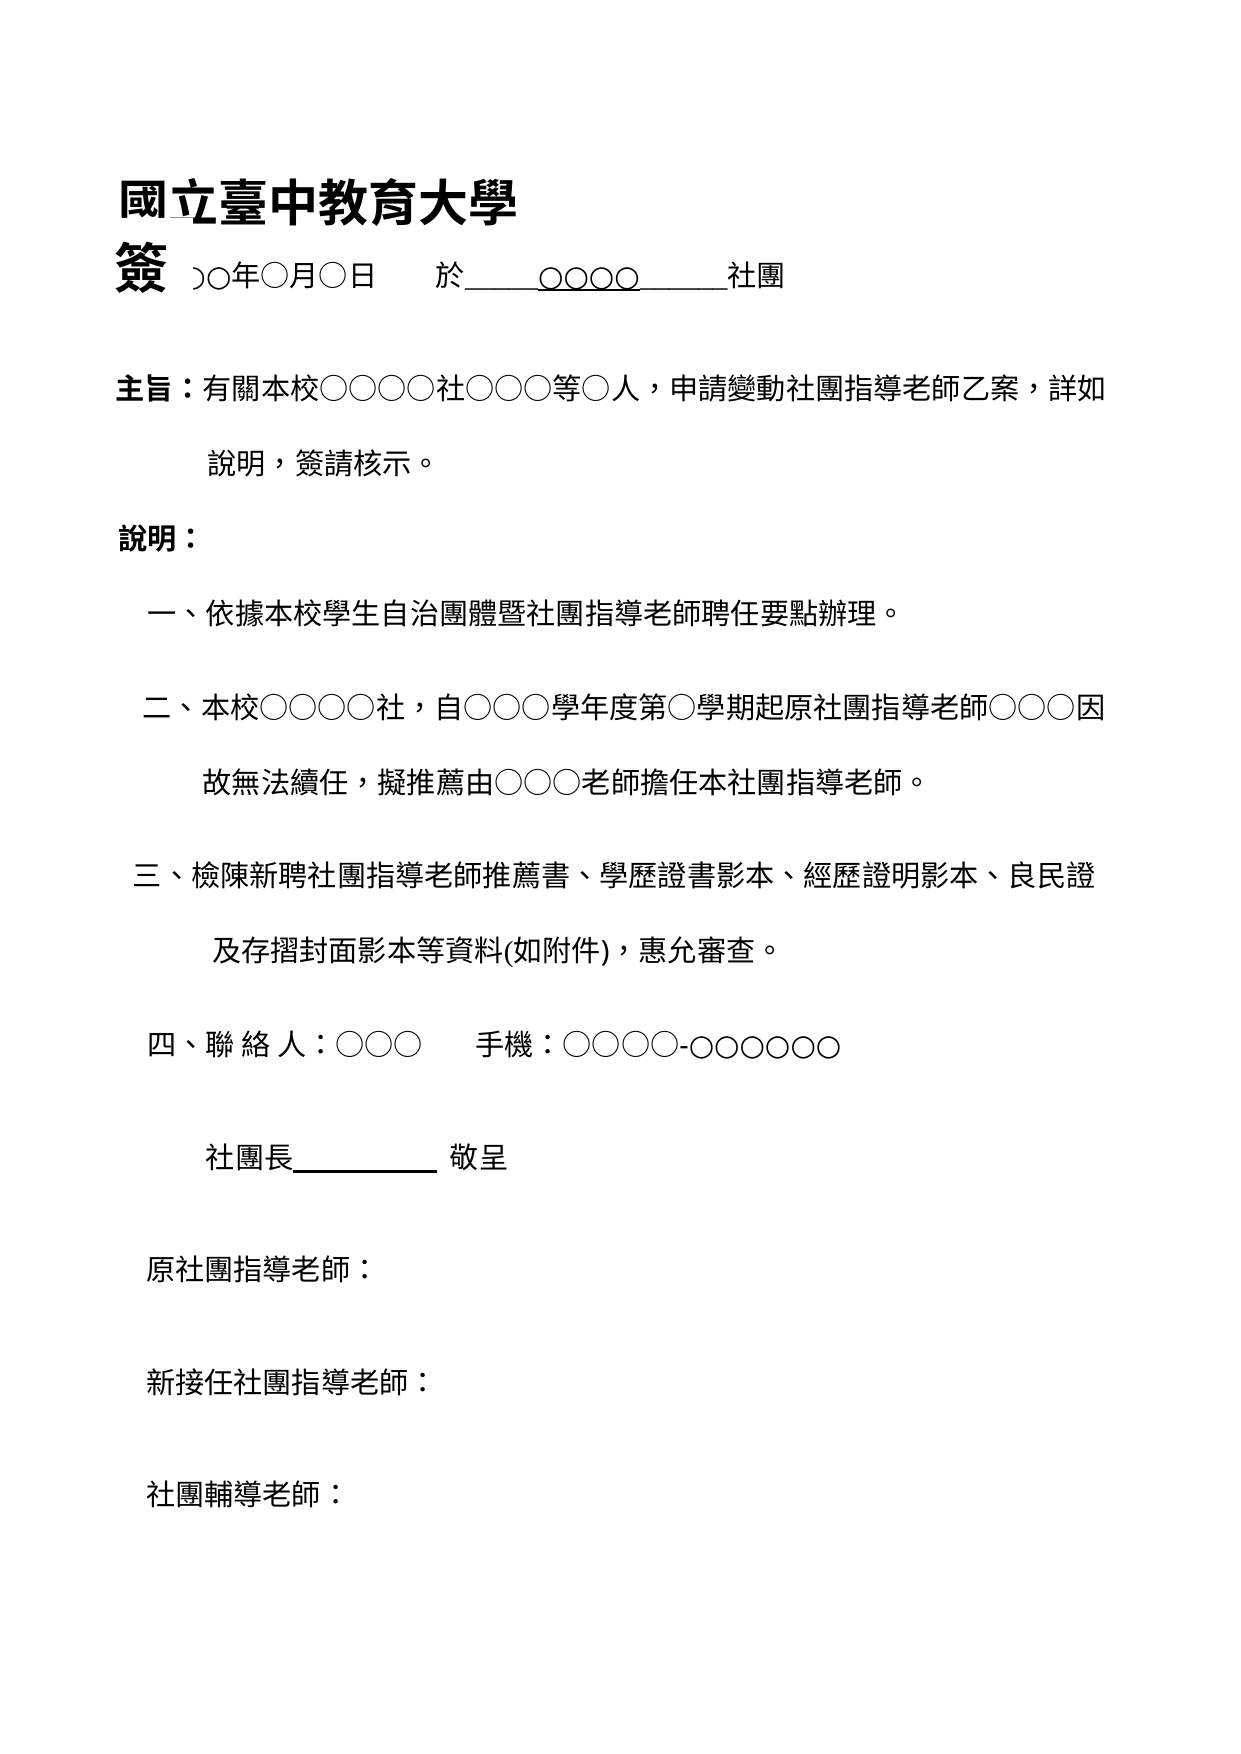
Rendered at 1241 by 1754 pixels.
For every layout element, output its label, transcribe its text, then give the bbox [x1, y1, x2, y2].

text 二、本校○○○○社，自○○○學年度第○學期起原社團指導老師○○○因故無法續任，擬推薦由○○○老師擔任本社團指導老師。 [142, 668, 1122, 818]
text ○○○年○月○日 於_____○○○○______社團 [194, 237, 1122, 312]
text 原社團指導老師： [118, 1230, 1122, 1305]
text 新接任社團指導老師： [118, 1343, 1122, 1418]
text 四、聯 絡 人：○○○ 手機：○○○○-○○○○○○ [118, 1005, 1122, 1080]
text 一、依據本校學生自治團體暨社團指導老師聘任要點辦理。 [118, 574, 1122, 649]
text 主旨：有關本校○○○○社○○○等○人，申請變動社團指導老師乙案，詳如說明，簽請核示。 [115, 349, 1122, 499]
text 社團長 敬呈 [118, 1118, 1122, 1193]
text 三、檢陳新聘社團指導老師推薦書、學歷證書影本、經歷證明影本、良民證及存摺封面影本等資料(如附件)，惠允審查。 [118, 837, 1122, 987]
text 社團輔導老師： [118, 1455, 1122, 1530]
text 國立臺中教育大學 [118, 162, 1122, 237]
text 說明： [118, 499, 1122, 574]
